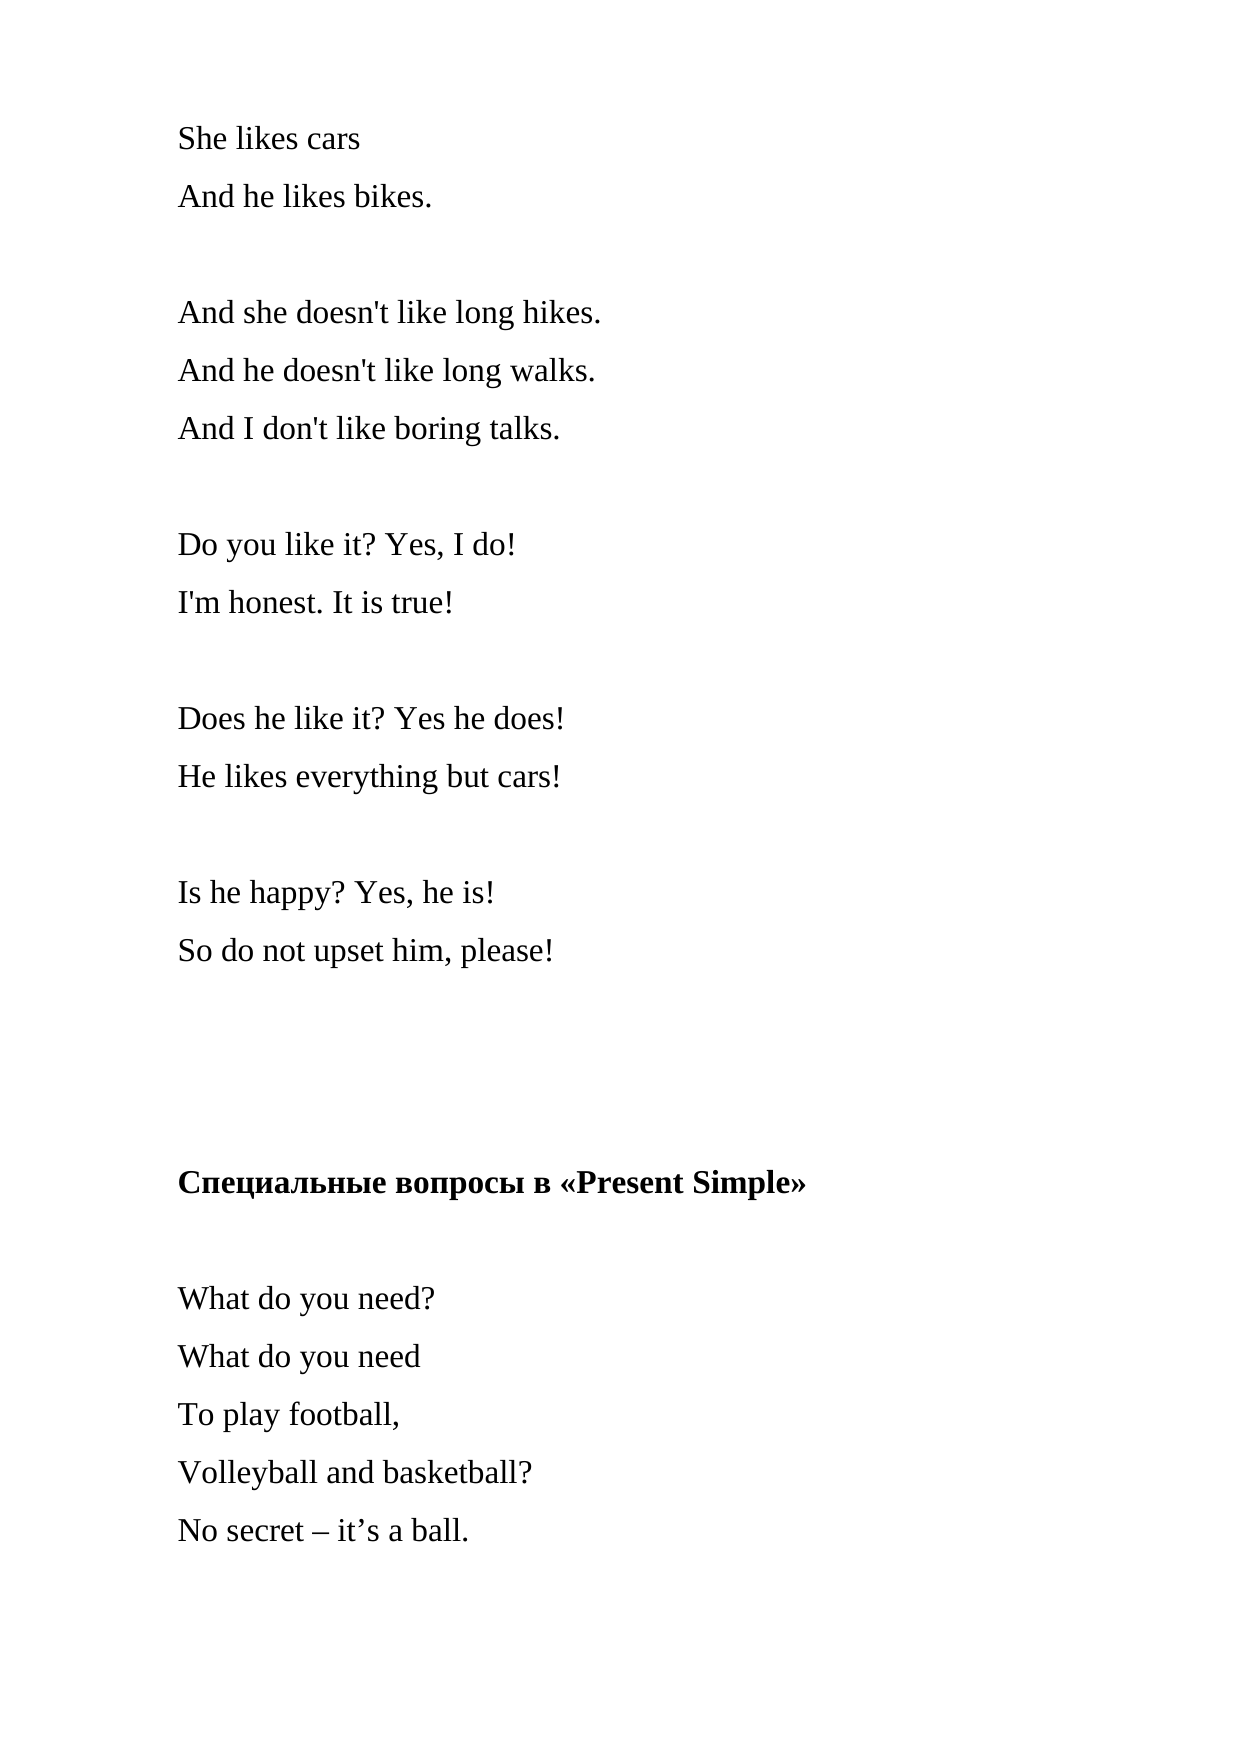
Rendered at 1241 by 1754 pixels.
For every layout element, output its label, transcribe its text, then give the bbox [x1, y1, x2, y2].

text What do you need [177, 1337, 1152, 1375]
text What do you need? [177, 1278, 1152, 1317]
text Does he like it? Yes he does! [177, 698, 1152, 737]
text Is he happy? Yes, he is! [177, 872, 1152, 911]
text So do not upset him, please! [177, 930, 1152, 969]
text Специальные вопросы в «Present Simple» [177, 1162, 1152, 1201]
text And he likes bikes. [177, 176, 1152, 214]
text And I don't like boring talks. [177, 408, 1152, 447]
text No secret – it’s a ball. [177, 1511, 1152, 1549]
text Do you like it? Yes, I do! [177, 524, 1152, 563]
text I'm honest. It is true! [177, 582, 1152, 621]
text And he doesn't like long walks. [177, 350, 1152, 388]
text To play football, [177, 1394, 1152, 1433]
text He likes everything but cars! [177, 756, 1152, 795]
text She likes cars [177, 118, 1152, 156]
text And she doesn't like long hikes. [177, 292, 1152, 331]
text Volleyball and basketball? [177, 1453, 1152, 1491]
